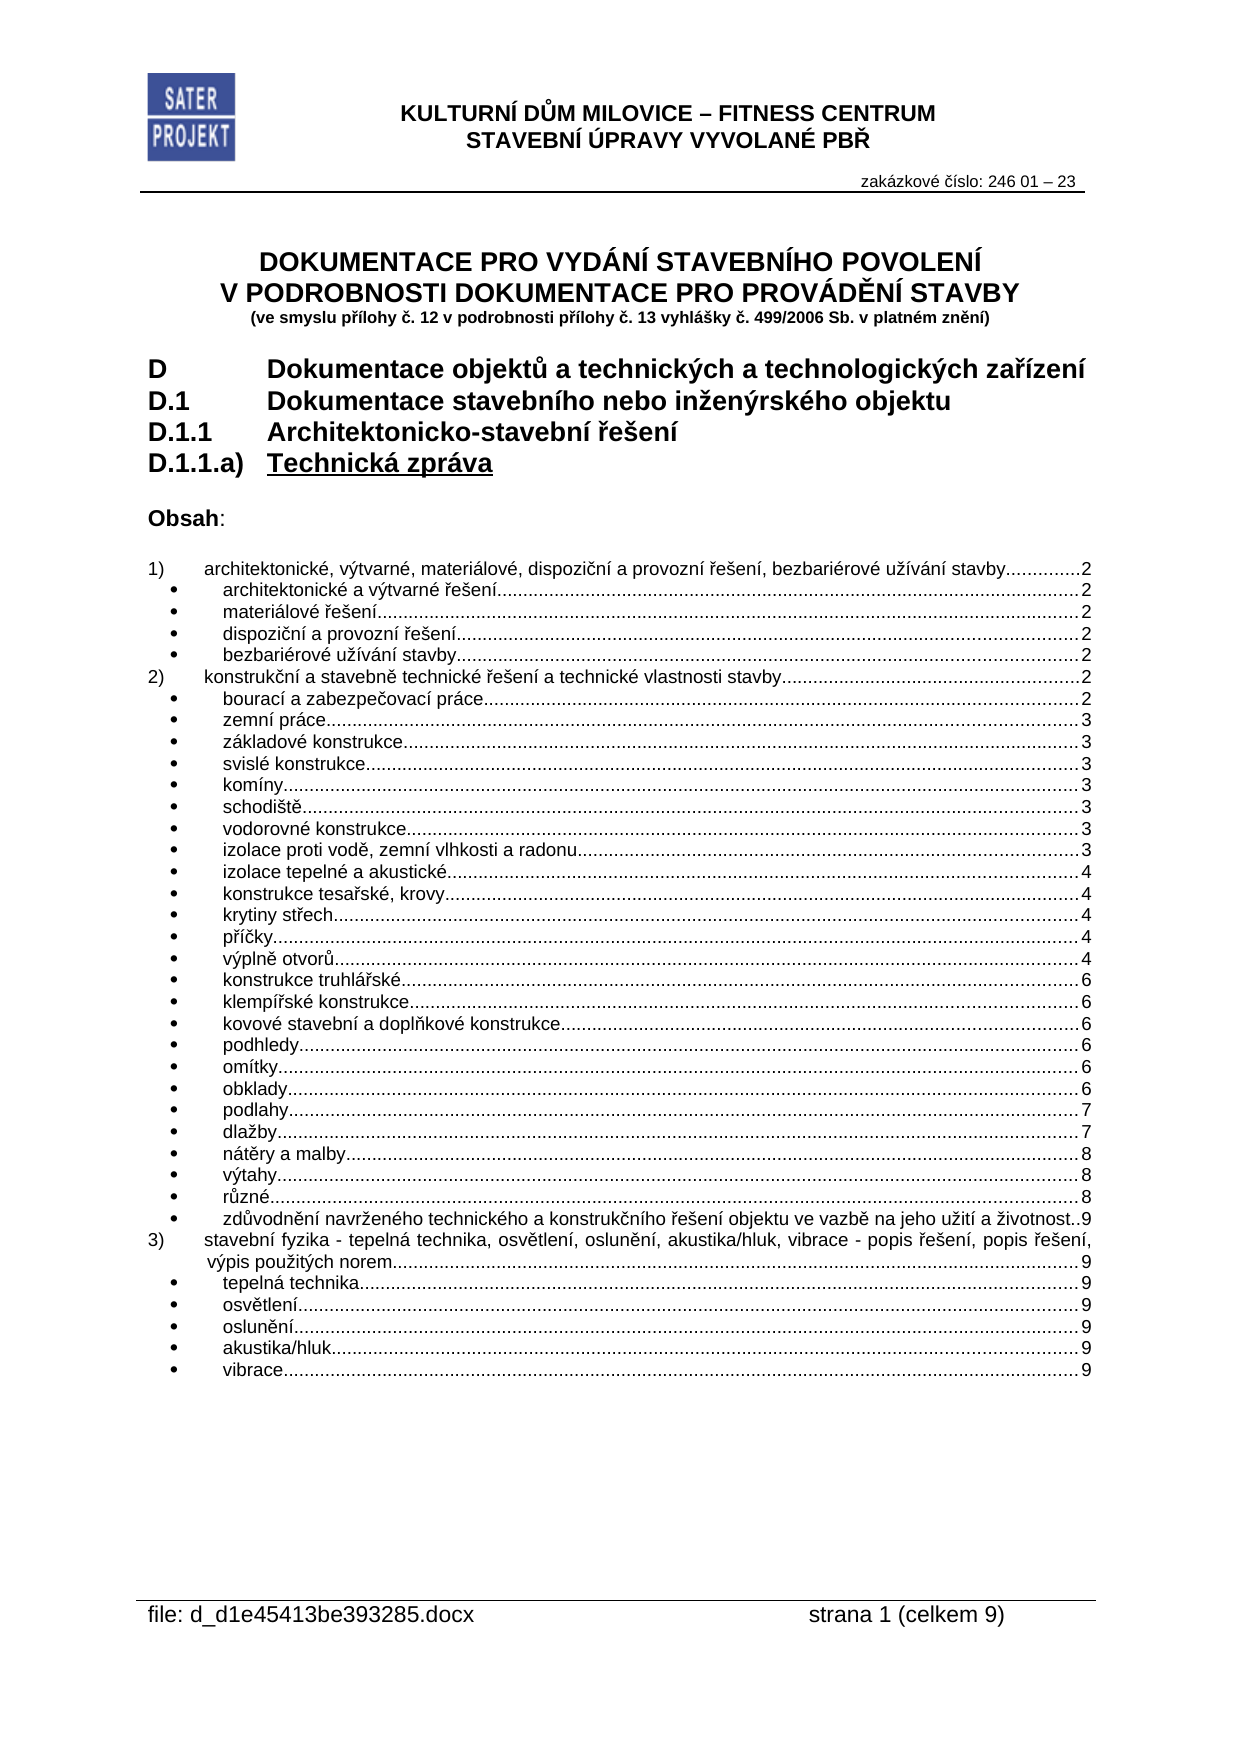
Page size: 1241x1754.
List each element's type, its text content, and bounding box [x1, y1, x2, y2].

text Obsah: [148, 505, 1092, 531]
table_header D [136, 354, 255, 385]
text  zemní práce 3 [171, 709, 1092, 731]
text  obklady 6 [171, 1077, 1092, 1099]
table_cell D.1.1.a) [136, 447, 255, 478]
table_cell Architektonicko-stavební řešení [255, 416, 1107, 447]
text  nátěry a malby 8 [171, 1142, 1092, 1164]
table_header Dokumentace objektů a technických a technologických zařízení [255, 354, 1107, 385]
text 3) stavební fyzika - tepelná technika, osvětlení, oslunění, akustika/hluk, vibrace - popis řešení, popis řešení, výpis použitých norem 9 [148, 1229, 1092, 1272]
text V PODROBNOSTI DOKUMENTACE PRO PROVÁDĚNÍ STAVBY [148, 277, 1092, 308]
text  oslunění 9 [171, 1316, 1092, 1337]
text  omítky 6 [171, 1056, 1092, 1077]
text  klempířské konstrukce 6 [171, 991, 1092, 1012]
text  příčky 4 [171, 926, 1092, 947]
text  schodiště 3 [171, 796, 1092, 817]
text  podlahy 7 [171, 1099, 1092, 1121]
text  tepelná technika 9 [171, 1272, 1092, 1294]
text  osvětlení 9 [171, 1294, 1092, 1316]
picture [147, 73, 237, 163]
text  výtahy 8 [171, 1164, 1092, 1186]
text  komíny 3 [171, 774, 1092, 796]
table_cell D.1.1 [136, 416, 255, 447]
text  bezbariérové užívání stavby 2 [171, 644, 1092, 666]
text  svislé konstrukce 3 [171, 752, 1092, 774]
text  izolace proti vodě, zemní vlhkosti a radonu 3 [171, 839, 1092, 861]
text  vodorovné konstrukce 3 [171, 817, 1092, 839]
text  bourací a zabezpečovací práce 2 [171, 687, 1092, 709]
text  zdůvodnění navrženého technického a konstrukčního řešení objektu ve vazbě na jeho užití a životnost 9 [171, 1207, 1092, 1229]
text 1) architektonické, výtvarné, materiálové, dispoziční a provozní řešení, bezbariérové užívání stavby 2 [148, 558, 1092, 579]
text  dispoziční a provozní řešení 2 [171, 622, 1092, 644]
text  různé 8 [171, 1186, 1092, 1207]
table_cell Technická zpráva [255, 447, 1107, 478]
text  dlažby 7 [171, 1121, 1092, 1142]
text  architektonické a výtvarné řešení 2 [171, 579, 1092, 601]
table_cell D.1 [136, 385, 255, 416]
text DOKUMENTACE PRO VYDÁNÍ STAVEBNÍHO povolení [148, 246, 1092, 277]
text 2) konstrukční a stavebně technické řešení a technické vlastnosti stavby 2 [148, 666, 1092, 687]
text (ve smyslu přílohy č. 12 v podrobnosti přílohy č. 13 vyhlášky č. 499/2006 Sb. v platném znění) [148, 308, 1092, 327]
text  konstrukce truhlářské 6 [171, 969, 1092, 991]
text  výplně otvorů 4 [171, 947, 1092, 969]
text  vibrace 9 [171, 1359, 1092, 1381]
text  základové konstrukce 3 [171, 731, 1092, 752]
text  podhledy 6 [171, 1034, 1092, 1056]
text  materiálové řešení 2 [171, 601, 1092, 622]
text  kovové stavební a doplňkové konstrukce 6 [171, 1012, 1092, 1034]
text  akustika/hluk 9 [171, 1337, 1092, 1359]
text  konstrukce tesařské, krovy 4 [171, 882, 1092, 904]
text  izolace tepelné a akustické 4 [171, 861, 1092, 882]
text  krytiny střech 4 [171, 904, 1092, 926]
table_cell Dokumentace stavebního nebo inženýrského objektu [255, 385, 1107, 416]
